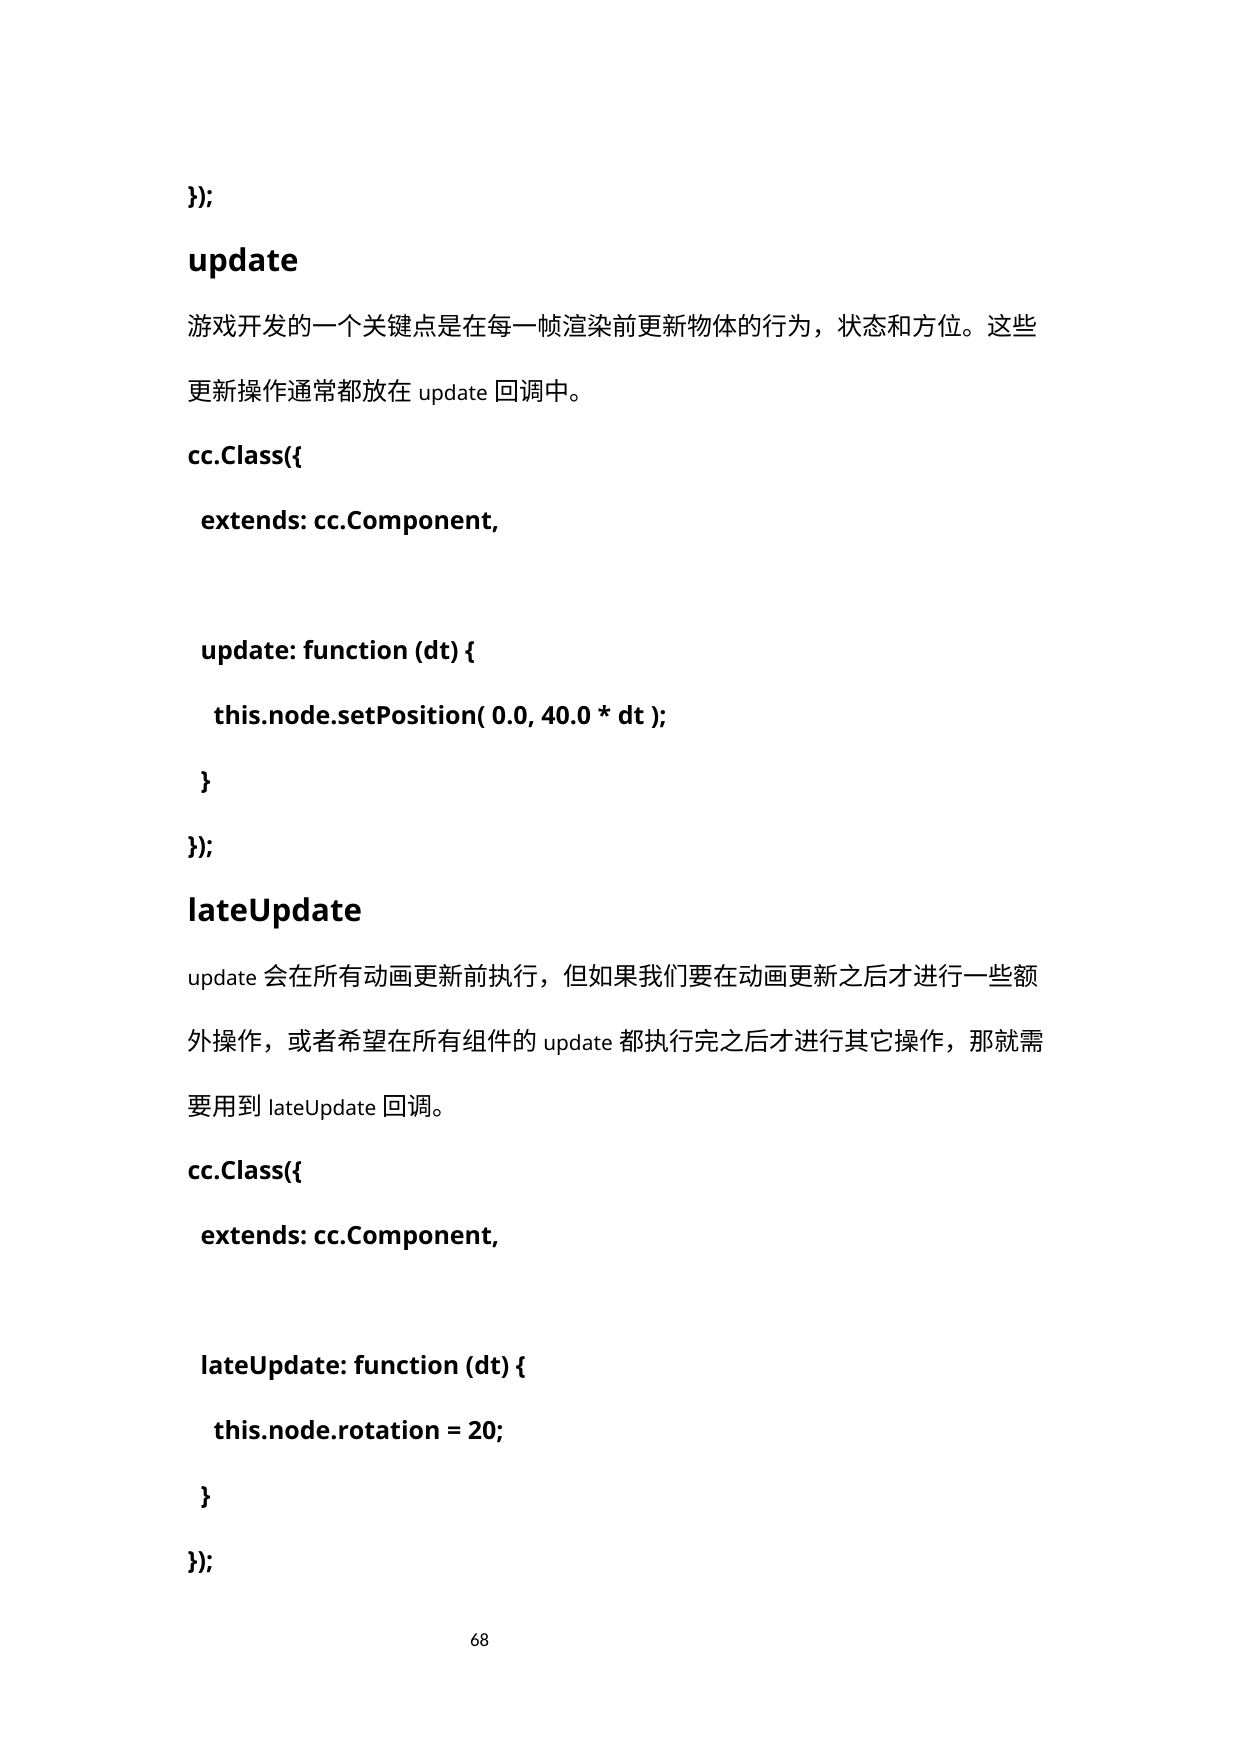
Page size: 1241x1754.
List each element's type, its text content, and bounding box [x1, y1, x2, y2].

text }); [187, 812, 1053, 877]
text update: function (dt) { [187, 617, 1053, 682]
text cc.Class({ [187, 1137, 1053, 1202]
subtitle update [187, 227, 1053, 292]
subtitle lateUpdate [187, 877, 1053, 942]
text } [187, 1462, 1053, 1527]
text cc.Class({ [187, 422, 1053, 487]
text extends: cc.Component, [187, 487, 1053, 552]
text this.node.setPosition( 0.0, 40.0 * dt ); [187, 682, 1053, 747]
text lateUpdate: function (dt) { [187, 1332, 1053, 1397]
text }); [187, 162, 1053, 227]
text update 会在所有动画更新前执行，但如果我们要在动画更新之后才进行一些额外操作，或者希望在所有组件的 update 都执行完之后才进行其它操作，那就需要用到 lateUpdate 回调。 [187, 942, 1053, 1137]
text extends: cc.Component, [187, 1202, 1053, 1267]
text } [187, 747, 1053, 812]
text }); [187, 1527, 1053, 1592]
text this.node.rotation = 20; [187, 1397, 1053, 1462]
text 游戏开发的一个关键点是在每一帧渲染前更新物体的行为，状态和方位。这些更新操作通常都放在 update 回调中。 [187, 292, 1053, 422]
